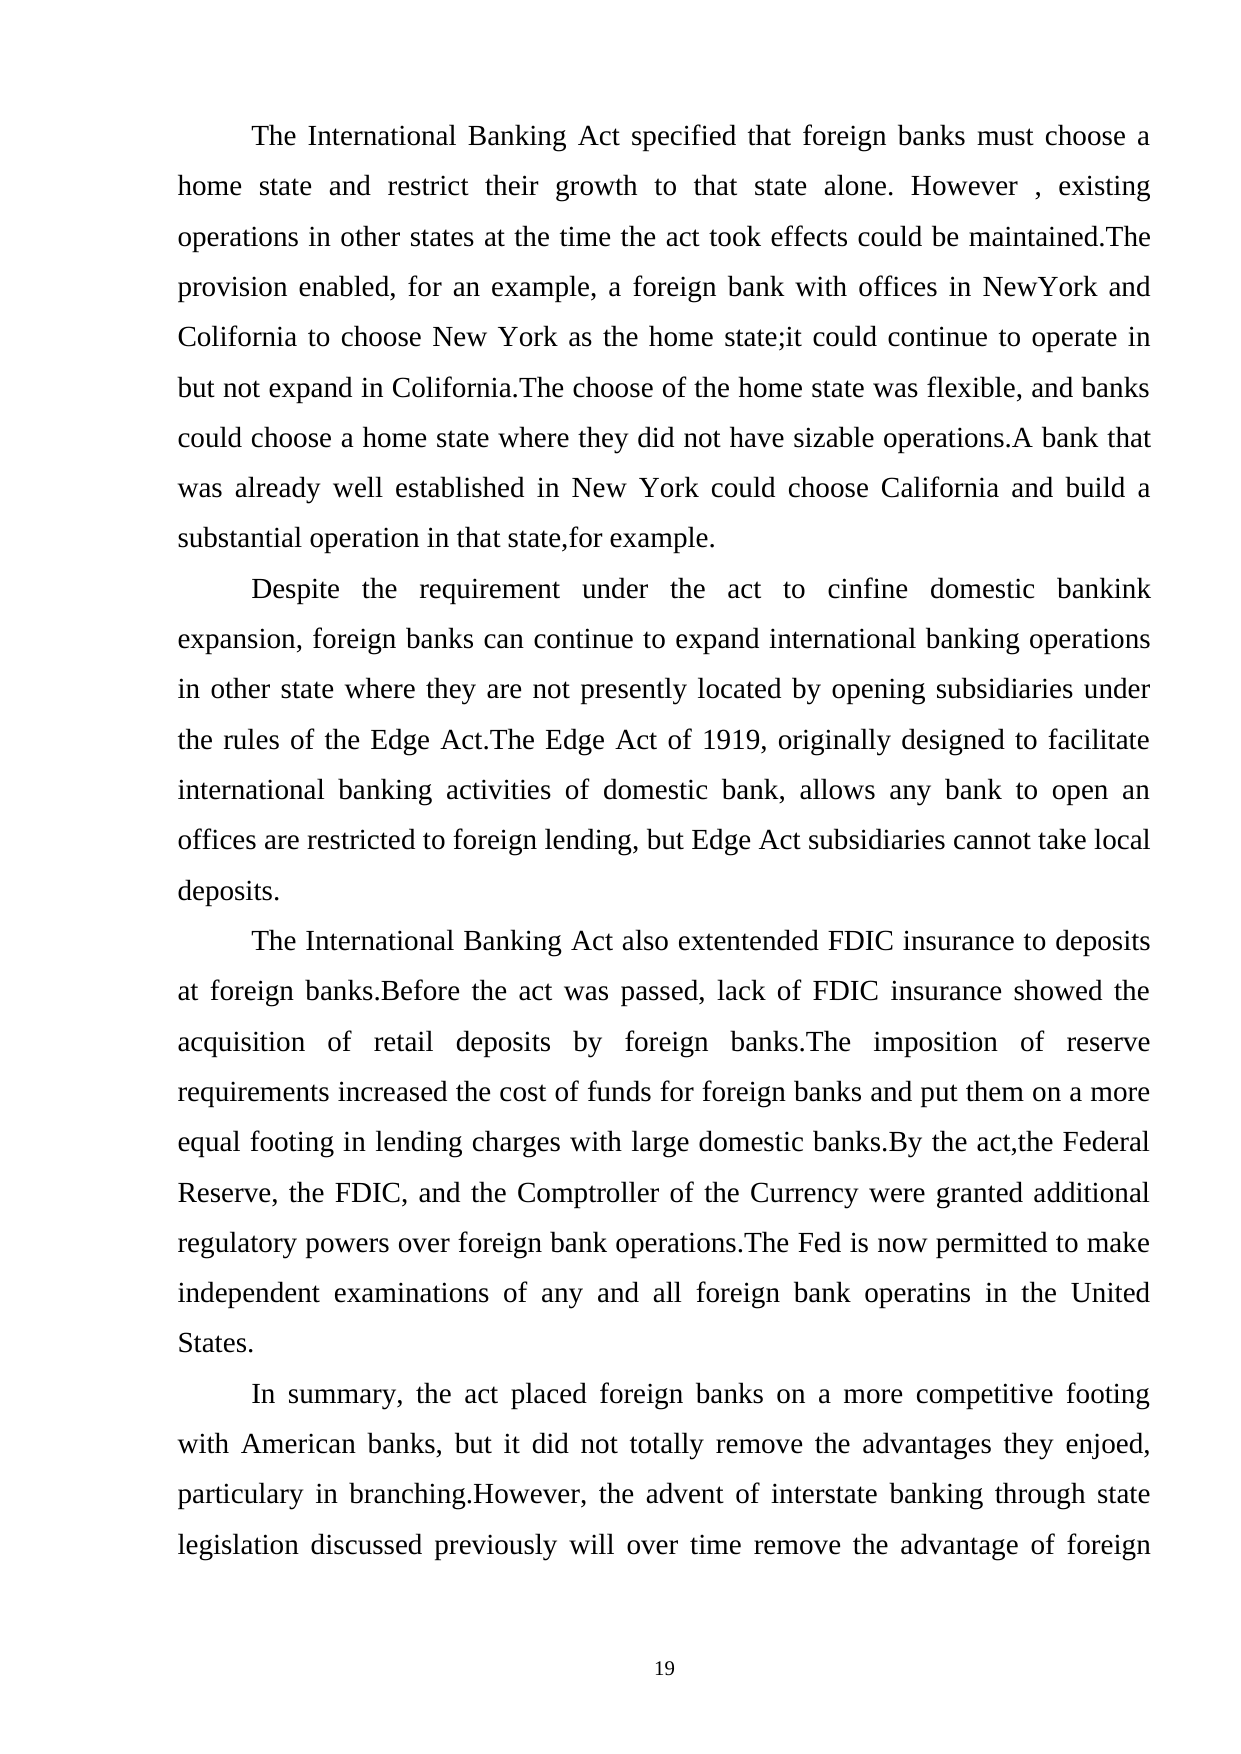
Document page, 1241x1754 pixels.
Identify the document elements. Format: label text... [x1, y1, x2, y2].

subtitle Despite the requirement under the act to cinfine domestic bankink expansion, foreign banks can continue to expand international banking operations in other state where they are not presently located by opening subsidiaries under the rules of the Edge Act.The Edge Act of 1919, originally designed to facilitate international banking activities of domestic bank, allows any bank to open an offices are restricted to foreign lending, but Edge Act subsidiaries cannot take local deposits. [177, 571, 1152, 906]
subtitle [177, 1376, 1152, 1560]
subtitle The International Banking Act specified that foreign banks must choose a home state and restrict their growth to that state alone. However , existing operations in other states at the time the act took effects could be maintained.The provision enabled, for an example, a foreign bank with offices in NewYork and Colifornia to choose New York as the home state;it could continue to operate in but not expand in Colifornia.The choose of the home state was flexible, and banks could choose a home state where they did not have sizable operations.A bank that was already well established in New York could choose California and build a substantial operation in that state,for example. [177, 118, 1152, 554]
subtitle The International Banking Act also extentended FDIC insurance to deposits at foreign banks.Before the act was passed, lack of FDIC insurance showed the acquisition of retail deposits by foreign banks.The imposition of reserve requirements increased the cost of funds for foreign banks and put them on a more equal footing in lending charges with large domestic banks.By the act,the Federal Reserve, the FDIC, and the Comptroller of the Currency were granted additional regulatory powers over foreign bank operations.The Fed is now permitted to make independent examinations of any and all foreign bank operatins in the United States. [177, 923, 1152, 1359]
